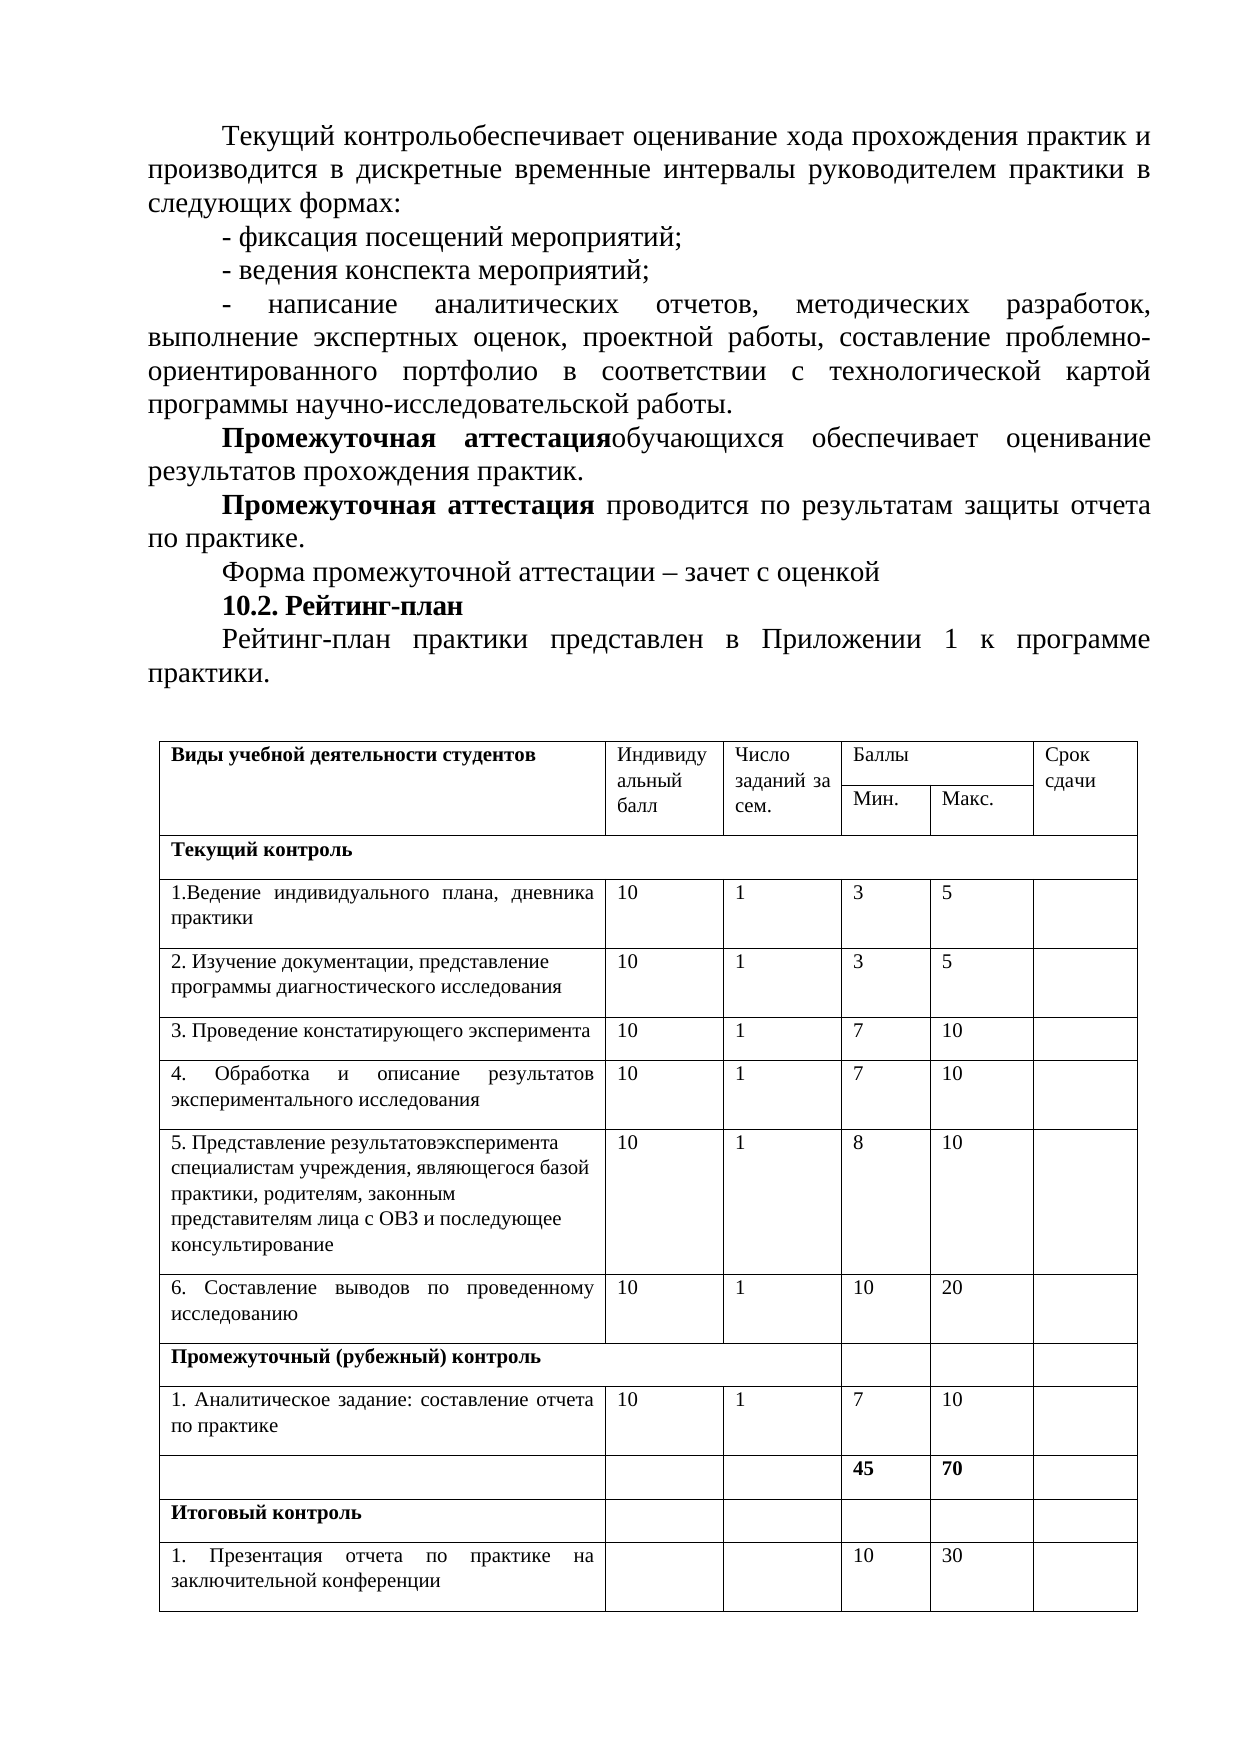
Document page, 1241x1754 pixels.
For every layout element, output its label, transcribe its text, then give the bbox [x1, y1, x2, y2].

table_cell 3. Проведение констатирующего эксперимента [160, 1018, 605, 1060]
table_cell [842, 1344, 930, 1386]
table_cell 2. Изучение документации, представление программы диагностического исследования [160, 949, 605, 1017]
table_cell [931, 1500, 1033, 1542]
table_cell 1 [724, 1018, 841, 1060]
table_cell 45 [842, 1456, 930, 1498]
table_cell 3 [842, 880, 930, 948]
table_cell [606, 1500, 723, 1542]
table_cell [724, 1456, 841, 1498]
table_cell Промежуточный (рубежный) контроль [160, 1344, 841, 1386]
text Форма промежуточной аттестации – зачет с оценкой [148, 554, 1152, 588]
text - ведения конспекта мероприятий; [148, 252, 1152, 286]
table_cell [1034, 1061, 1137, 1129]
table_cell 10 [606, 1387, 723, 1455]
table_cell [1034, 1130, 1137, 1274]
table_cell 10 [606, 949, 723, 1017]
table_cell [606, 1543, 723, 1611]
table_cell 1 [724, 949, 841, 1017]
table_cell [1034, 1543, 1137, 1611]
table_cell 5 [931, 949, 1033, 1017]
table_cell 10 [931, 1130, 1033, 1274]
table_cell Текущий контроль [160, 836, 1137, 879]
table_header Баллы [842, 742, 1033, 784]
text Рейтинг-план практики представлен в Приложении 1 к программе практики. [148, 621, 1152, 688]
table_cell [724, 1500, 841, 1542]
table_cell 10 [606, 1130, 723, 1274]
text - фиксация посещений мероприятий; [148, 219, 1152, 252]
table_cell 4. Обработка и описание результатов экспериментального исследования [160, 1061, 605, 1129]
table_cell 1 [724, 880, 841, 948]
table_cell 1 [724, 1130, 841, 1274]
table_cell 10 [931, 1061, 1033, 1129]
table_cell [1034, 1456, 1137, 1498]
text Промежуточная аттестацияобучающихся обеспечивает оценивание результатов прохождения практик. [148, 420, 1152, 487]
table_cell 10 [606, 1018, 723, 1060]
table_cell 30 [931, 1543, 1033, 1611]
table_cell 10 [606, 880, 723, 948]
table_cell 7 [842, 1387, 930, 1455]
table_header Срок сдачи [1034, 742, 1137, 835]
table_cell [1034, 1344, 1137, 1386]
table_cell 10 [931, 1387, 1033, 1455]
table_cell 7 [842, 1018, 930, 1060]
table_cell 70 [931, 1456, 1033, 1498]
table_cell 20 [931, 1275, 1033, 1343]
table_cell 1. Презентация отчета по практике на заключительной конференции [160, 1543, 605, 1611]
text Текущий контрольобеспечивает оценивание хода прохождения практик и производится в дискретные временные интервалы руководителем практики в следующих формах: [148, 118, 1152, 219]
table_header Число заданий за сем. [724, 742, 841, 835]
table_cell 10 [931, 1018, 1033, 1060]
table_header Виды учебной деятельности студентов [160, 742, 605, 835]
table_cell [931, 1344, 1033, 1386]
text 10.2. Рейтинг-план [148, 588, 1152, 621]
table_cell [1034, 1500, 1137, 1542]
table_cell 10 [606, 1061, 723, 1129]
table_cell 5. Представление результатовэксперимента специалистам учреждения, являющегося базой практики, родителям, законным представителям лица с ОВЗ и последующее консультирование [160, 1130, 605, 1274]
table_cell 10 [606, 1275, 723, 1343]
table_cell [1034, 949, 1137, 1017]
table_cell [1034, 880, 1137, 948]
table_cell 10 [842, 1543, 930, 1611]
table_cell [842, 1500, 930, 1542]
table_cell 6. Составление выводов по проведенному исследованию [160, 1275, 605, 1343]
table_cell [1034, 1018, 1137, 1060]
text - написание аналитических отчетов, методических разработок, выполнение экспертных оценок, проектной работы, составление проблемно-ориентированного портфолио в соответствии с технологической картой программы научно-исследовательской работы. [148, 286, 1152, 420]
table_cell 1 [724, 1275, 841, 1343]
table_cell 1.Ведение индивидуального плана, дневника практики [160, 880, 605, 948]
text Промежуточная аттестация проводится по результатам защиты отчета по практике. [148, 487, 1152, 554]
table_cell [606, 1456, 723, 1498]
table_cell Итоговый контроль [160, 1500, 605, 1542]
table_cell 5 [931, 880, 1033, 948]
table_cell [1034, 1387, 1137, 1455]
table_cell 8 [842, 1130, 930, 1274]
table_cell 7 [842, 1061, 930, 1129]
table_cell Макс. [931, 786, 1033, 835]
table_cell [160, 1456, 605, 1498]
table_cell 10 [842, 1275, 930, 1343]
table_cell [1034, 1275, 1137, 1343]
table_cell 1. Аналитическое задание: составление отчета по практике [160, 1387, 605, 1455]
table_cell [724, 1543, 841, 1611]
table_cell 3 [842, 949, 930, 1017]
table_cell 1 [724, 1387, 841, 1455]
table_header Индивидуальный балл [606, 742, 723, 835]
table_cell Мин. [842, 786, 930, 835]
table_cell 1 [724, 1061, 841, 1129]
